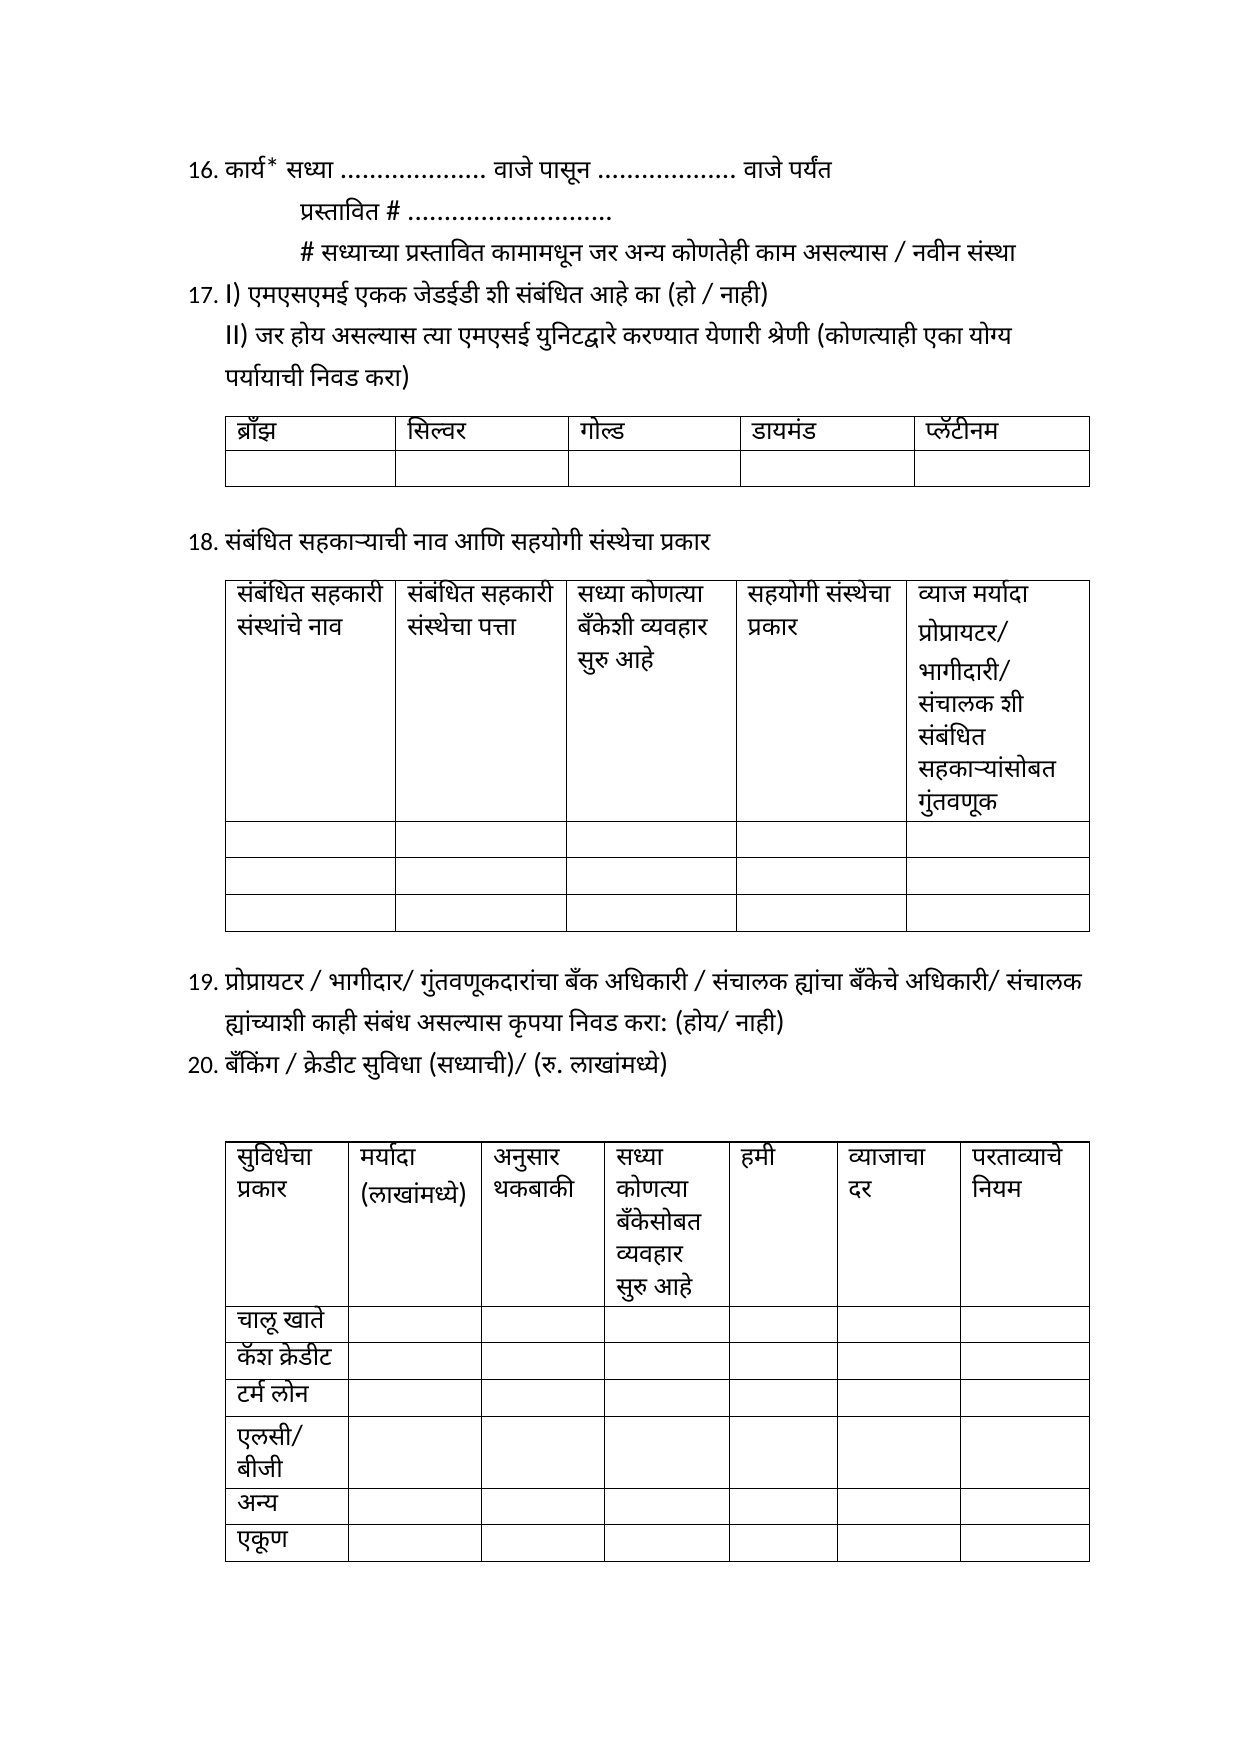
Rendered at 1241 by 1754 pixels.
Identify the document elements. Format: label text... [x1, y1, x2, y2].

table_cell [482, 1489, 604, 1524]
table_cell [737, 822, 906, 857]
table_cell टर्म लोन [226, 1380, 348, 1416]
table_cell [605, 1417, 729, 1488]
table_cell [961, 1525, 1089, 1561]
table_cell कॅश क्रेडीट [226, 1343, 348, 1379]
table_cell चालू खाते [226, 1307, 348, 1342]
table_cell अन्य [226, 1489, 348, 1524]
table_cell [567, 895, 736, 931]
table_header संबंधित सहकारी संस्थेचा पत्ता [396, 581, 566, 821]
table_cell [482, 1380, 604, 1416]
table_cell [915, 451, 1089, 486]
table_header सध्या कोणत्या बँकेसोबत व्यवहार सुरु आहे [605, 1143, 729, 1306]
table_header डायमंड [741, 417, 914, 449]
table_cell [349, 1380, 481, 1416]
table_cell [226, 858, 395, 894]
table_cell [396, 822, 566, 857]
table_header हमी [730, 1143, 837, 1306]
table_cell [730, 1489, 837, 1524]
table_cell [349, 1307, 481, 1342]
table_cell [730, 1343, 837, 1379]
table_header व्याज मर्यादा प्रोप्रायटर/ भागीदारी/ संचालक शी संबंधित सहकाऱ्यांसोबत गुंतवणूक [907, 581, 1089, 821]
table_cell [569, 451, 740, 486]
table_header गोल्ड [569, 417, 740, 449]
list प्रस्तावित # ............................ [300, 192, 1090, 230]
table_cell [907, 895, 1089, 931]
table_cell [838, 1417, 960, 1488]
table_cell [567, 822, 736, 857]
table_cell [349, 1417, 481, 1488]
table_cell [482, 1417, 604, 1488]
table_header मर्यादा (लाखांमध्ये) [349, 1143, 481, 1306]
table_header परताव्याचे नियम [961, 1143, 1089, 1306]
table_header सुविधेचा प्रकार [226, 1143, 348, 1306]
table_cell [838, 1525, 960, 1561]
table_cell [961, 1489, 1089, 1524]
table_cell [737, 895, 906, 931]
table_cell [961, 1380, 1089, 1416]
table_cell [349, 1343, 481, 1379]
table_cell [838, 1380, 960, 1416]
table_cell [961, 1417, 1089, 1488]
table_cell एलसी/ बीजी [226, 1417, 348, 1488]
table_header प्लॅटीनम [915, 417, 1089, 449]
table_cell [605, 1380, 729, 1416]
table_cell [605, 1343, 729, 1379]
table_cell एकूण [226, 1525, 348, 1561]
table_cell [226, 895, 395, 931]
list बँकिंग / क्रेडीट सुविधा (सध्याची)/ (रु. लाखांमध्ये) [187, 1045, 1090, 1083]
table_cell [730, 1380, 837, 1416]
table_cell [605, 1307, 729, 1342]
table_cell [838, 1489, 960, 1524]
table_cell [741, 451, 914, 486]
table_cell [396, 858, 566, 894]
table_cell [730, 1525, 837, 1561]
table_cell [482, 1307, 604, 1342]
table_header अनुसार थकबाकी [482, 1143, 604, 1306]
table_header व्याजाचा दर [838, 1143, 960, 1306]
table_cell [605, 1525, 729, 1561]
list संबंधित सहकाऱ्याची नाव आणि सहयोगी संस्थेचा प्रकार [187, 526, 1090, 560]
table_cell [349, 1525, 481, 1561]
table_cell [838, 1343, 960, 1379]
table_cell [907, 822, 1089, 857]
table_header ब्रॉंझ [226, 417, 395, 449]
table_cell [396, 451, 568, 486]
table_cell [737, 858, 906, 894]
table_cell [605, 1489, 729, 1524]
table_header सध्या कोणत्या बँकेशी व्यवहार सुरु आहे [567, 581, 736, 821]
table_cell [838, 1307, 960, 1342]
table_header संबंधित सहकारी संस्थांचे नाव [226, 581, 395, 821]
list # सध्याच्या प्रस्तावित कामामधून जर अन्य कोणतेही काम असल्यास / नवीन संस्था [300, 233, 1090, 272]
table_cell [482, 1525, 604, 1561]
table_cell [961, 1307, 1089, 1342]
table_header सिल्वर [396, 417, 568, 449]
table_cell [226, 451, 395, 486]
list II) जर होय असल्यास त्या एमएसई युनिटद्वारे करण्यात येणारी श्रेणी (कोणत्याही एका योग्य पर्यायाची निवड करा) [225, 316, 1090, 396]
table_cell [730, 1417, 837, 1488]
table_cell [961, 1343, 1089, 1379]
table_cell [567, 858, 736, 894]
list कार्य* सध्या .................... वाजे पासून ................... वाजे पर्यंत [187, 150, 1090, 188]
table_cell [730, 1307, 837, 1342]
list प्रोप्रायटर / भागीदार/ गुंतवणूकदारांचा बँक अधिकारी / संचालक ह्यांचा बँकेचे अधिकारी/ संचालक ह्यांच्याशी काही संबंध असल्यास कृपया निवड करा: (होय/ नाही) [187, 962, 1090, 1042]
list I) एमएसएमई एकक जेडईडी शी संबंधित आहे का (हो / नाही) [187, 275, 1090, 313]
table_cell [482, 1343, 604, 1379]
table_cell [226, 822, 395, 857]
table_cell [396, 895, 566, 931]
table_header सहयोगी संस्थेचा प्रकार [737, 581, 906, 821]
table_cell [907, 858, 1089, 894]
table_cell [349, 1489, 481, 1524]
